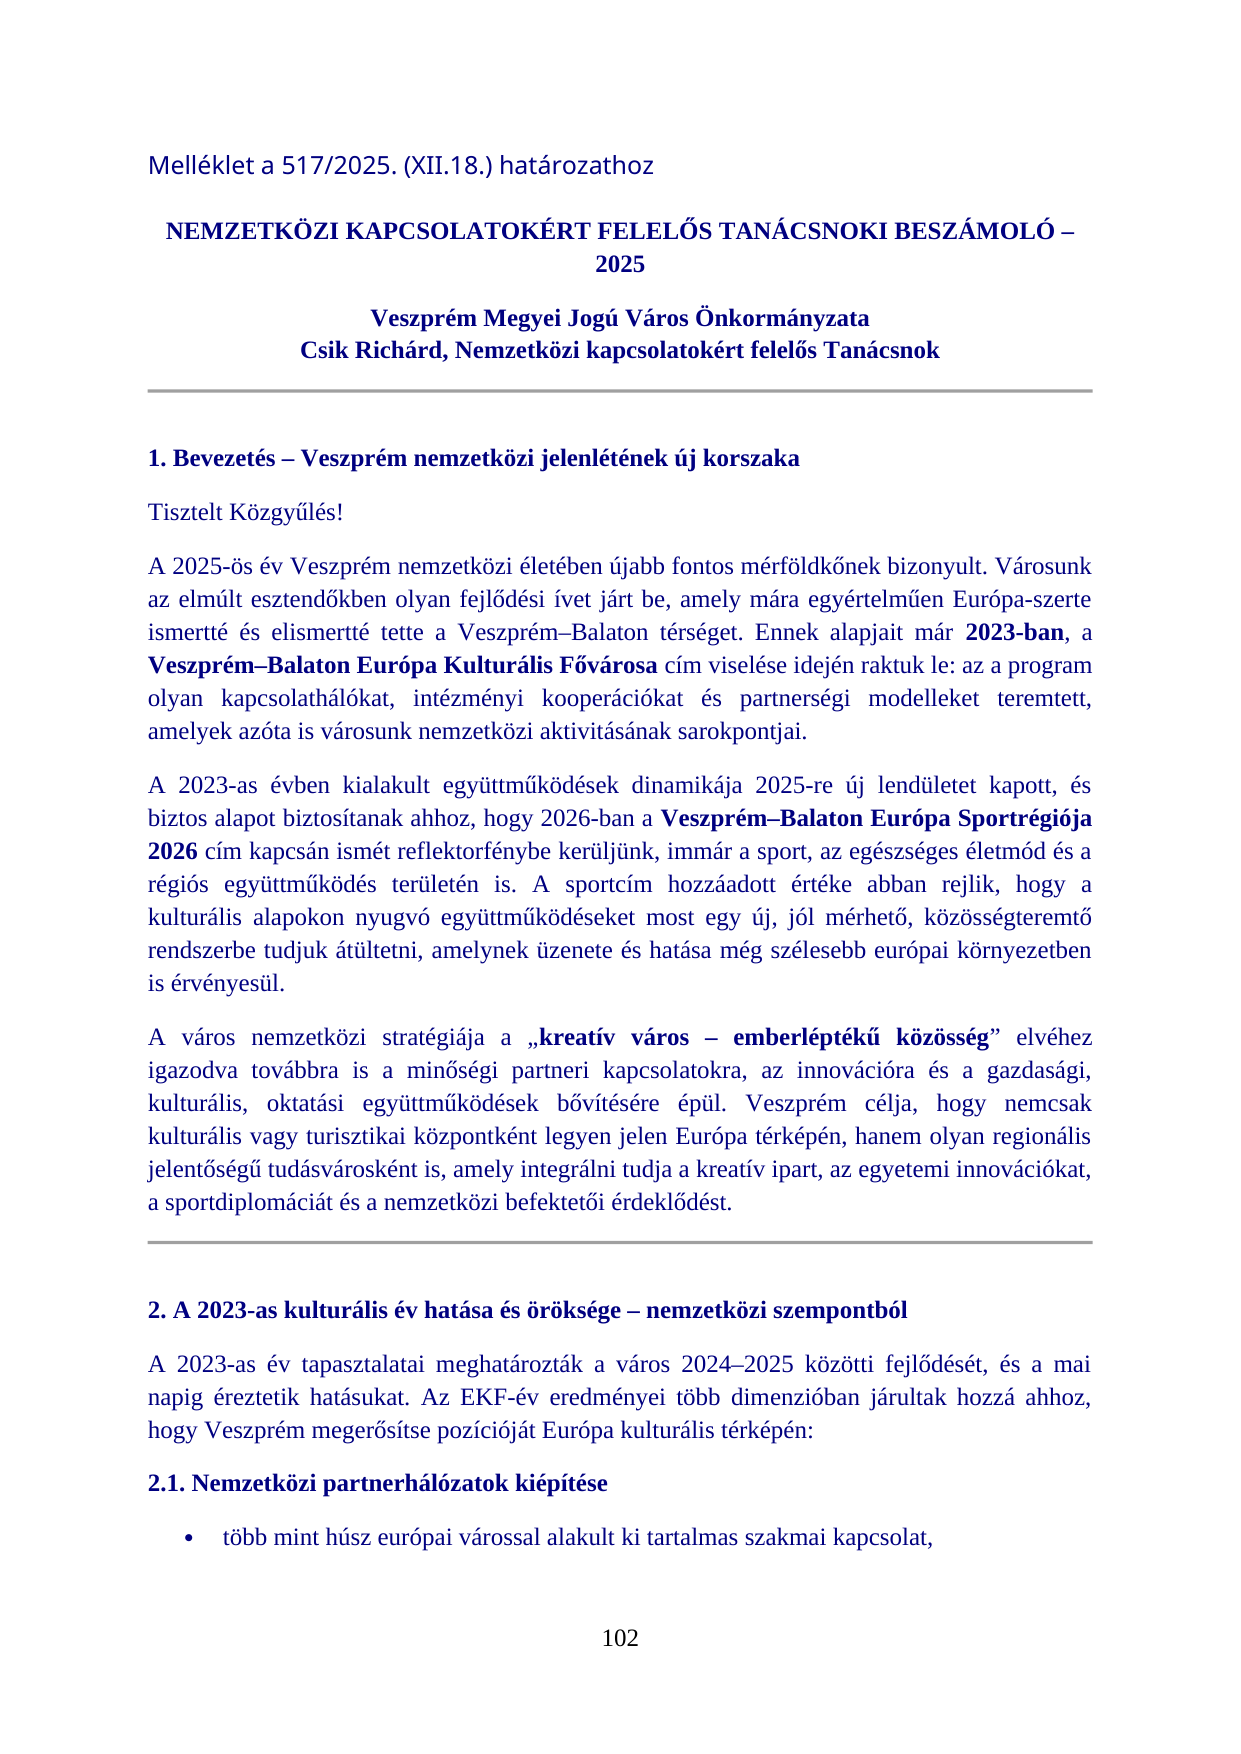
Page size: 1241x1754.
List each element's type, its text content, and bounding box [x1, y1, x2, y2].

text 2. A 2023-as kulturális év hatása és öröksége – nemzetközi szempontból [148, 1295, 1093, 1323]
text Veszprém Megyei Jogú Város Önkormányzata Csik Richárd, Nemzetközi kapcsolatokért felelős Tanácsnok [148, 303, 1093, 364]
text A 2023-as évben kialakult együttműködések dinamikája 2025-re új lendületet kapott, és biztos alapot biztosítanak ahhoz, hogy 2026-ban a Veszprém–Balaton Európa Sportrégiója 2026 cím kapcsán ismét reflektorfénybe kerüljünk, immár a sport, az egészséges életmód és a régiós együttműködés területén is. A sportcím hozzáadott értéke abban rejlik, hogy a kulturális alapokon nyugvó együttműködéseket most egy új, jól mérhető, közösségteremtő rendszerbe tudjuk átültetni, amelynek üzenete és hatása még szélesebb európai környezetben is érvényesül. [148, 770, 1093, 997]
text A 2025-ös év Veszprém nemzetközi életében újabb fontos mérföldkőnek bizonyult. Városunk az elmúlt esztendőkben olyan fejlődési ívet járt be, amely mára egyértelműen Európa-szerte ismertté és elismertté tette a Veszprém–Balaton térséget. Ennek alapjait már 2023-ban, a Veszprém–Balaton Európa Kulturális Fővárosa cím viselése idején raktuk le: az a program olyan kapcsolathálókat, intézményi kooperációkat és partnerségi modelleket teremtett, amelyek azóta is városunk nemzetközi aktivitásának sarokpontjai. [148, 551, 1093, 745]
text A város nemzetközi stratégiája a „kreatív város – emberléptékű közösség” elvéhez igazodva továbbra is a minőségi partneri kapcsolatokra, az innovációra és a gazdasági, kulturális, oktatási együttműködések bővítésére épül. Veszprém célja, hogy nemcsak kulturális vagy turisztikai központként legyen jelen Európa térképén, hanem olyan regionális jelentőségű tudásvárosként is, amely integrálni tudja a kreatív ipart, az egyetemi innovációkat, a sportdiplomáciát és a nemzetközi befektetői érdeklődést. [148, 1022, 1093, 1216]
text Melléklet a 517/2025. (XII.18.) határozathoz [148, 148, 1093, 182]
text NEMZETKÖZI KAPCSOLATOKÉRT FELELŐS TANÁCSNOKI BESZÁMOLÓ – 2025 [148, 216, 1093, 277]
text 2.1. Nemzetközi partnerhálózatok kiépítése [148, 1468, 1093, 1497]
text Tisztelt Közgyűlés! [148, 497, 1093, 526]
text A 2023-as év tapasztalatai meghatározták a város 2024–2025 közötti fejlődését, és a mai napig éreztetik hatásukat. Az EKF-év eredményei több dimenzióban járultak hozzá ahhoz, hogy Veszprém megerősítse pozícióját Európa kulturális térképén: [148, 1349, 1093, 1443]
text 1. Bevezetés – Veszprém nemzetközi jelenlétének új korszaka [148, 443, 1093, 472]
list több mint húsz európai várossal alakult ki tartalmas szakmai kapcsolat, [185, 1522, 1093, 1551]
